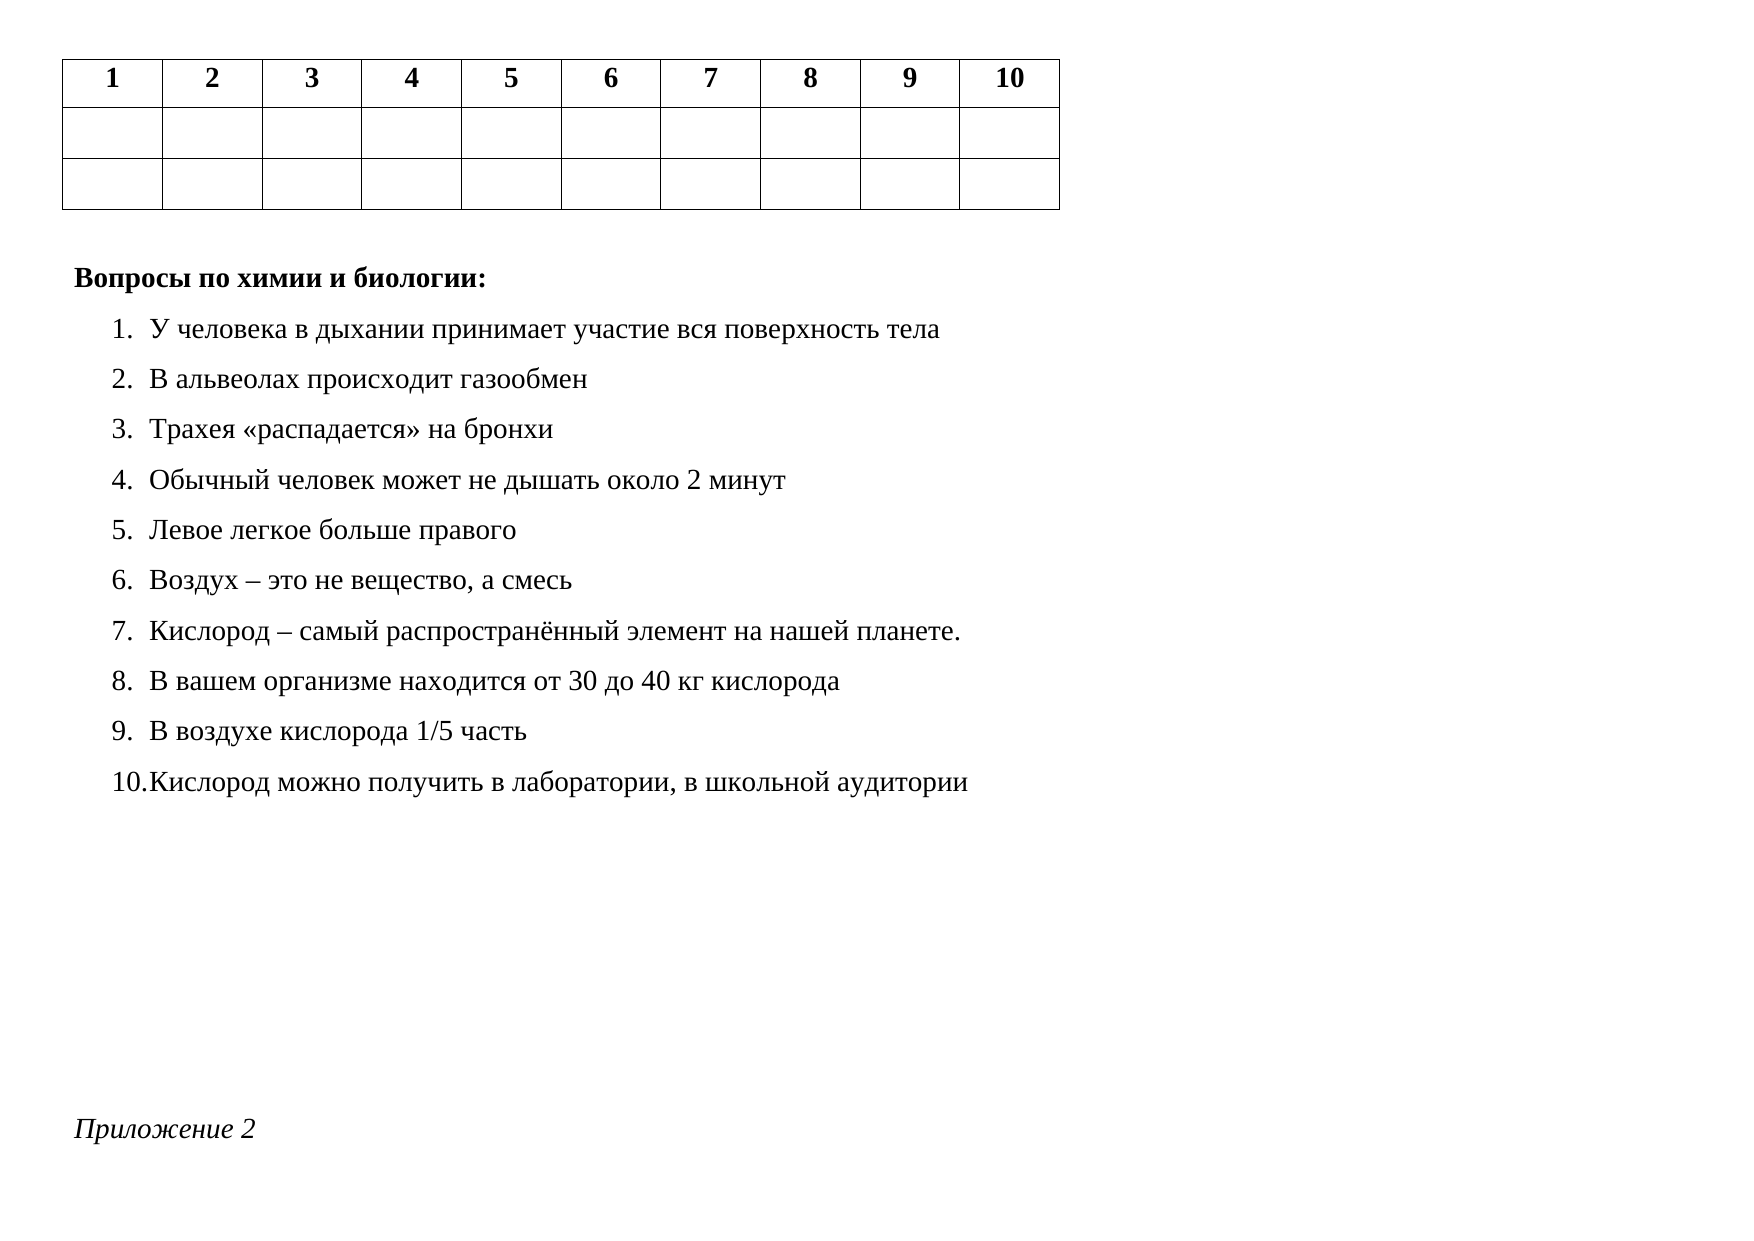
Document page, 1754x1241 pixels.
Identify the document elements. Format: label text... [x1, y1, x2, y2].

table_header 5 [462, 60, 561, 107]
table_cell [63, 159, 162, 209]
table_cell [263, 108, 361, 158]
table_cell [562, 159, 660, 209]
table_cell [462, 159, 561, 209]
list Трахея «распадается» на бронхи [111, 412, 1668, 445]
table_header 10 [960, 60, 1059, 107]
table_header 1 [63, 60, 162, 107]
table_cell [960, 159, 1059, 209]
list В воздухе кислорода 1/5 часть [111, 713, 1668, 747]
text Приложение 2 [74, 1111, 1668, 1144]
table_header 6 [562, 60, 660, 107]
list У человека в дыхании принимает участие вся поверхность тела [111, 311, 1668, 344]
table_cell [163, 108, 262, 158]
list Левое легкое больше правого [111, 512, 1668, 546]
table_cell [263, 159, 361, 209]
table_cell [63, 108, 162, 158]
table_cell [462, 108, 561, 158]
list Воздух – это не вещество, а смесь [111, 562, 1668, 596]
table_header 7 [661, 60, 760, 107]
table_header 9 [861, 60, 959, 107]
list В альвеолах происходит газообмен [111, 361, 1668, 395]
table_header 2 [163, 60, 262, 107]
list Кислород – самый распространённый элемент на нашей планете. [111, 613, 1668, 646]
table_cell [960, 108, 1059, 158]
table_header 3 [263, 60, 361, 107]
table_cell [761, 159, 860, 209]
list Кислород можно получить в лаборатории, в школьной аудитории [111, 764, 1668, 797]
table_header 4 [362, 60, 461, 107]
list Обычный человек может не дышать около 2 минут [111, 462, 1668, 495]
table_cell [362, 108, 461, 158]
table_header 8 [761, 60, 860, 107]
table_cell [861, 159, 959, 209]
table_cell [661, 108, 760, 158]
text Вопросы по химии и биологии: [74, 261, 1668, 294]
table_cell [362, 159, 461, 209]
table_cell [661, 159, 760, 209]
table_cell [562, 108, 660, 158]
table_cell [861, 108, 959, 158]
list В вашем организме находится от 30 до 40 кг кислорода [111, 663, 1668, 697]
table_cell [163, 159, 262, 209]
table_cell [761, 108, 860, 158]
